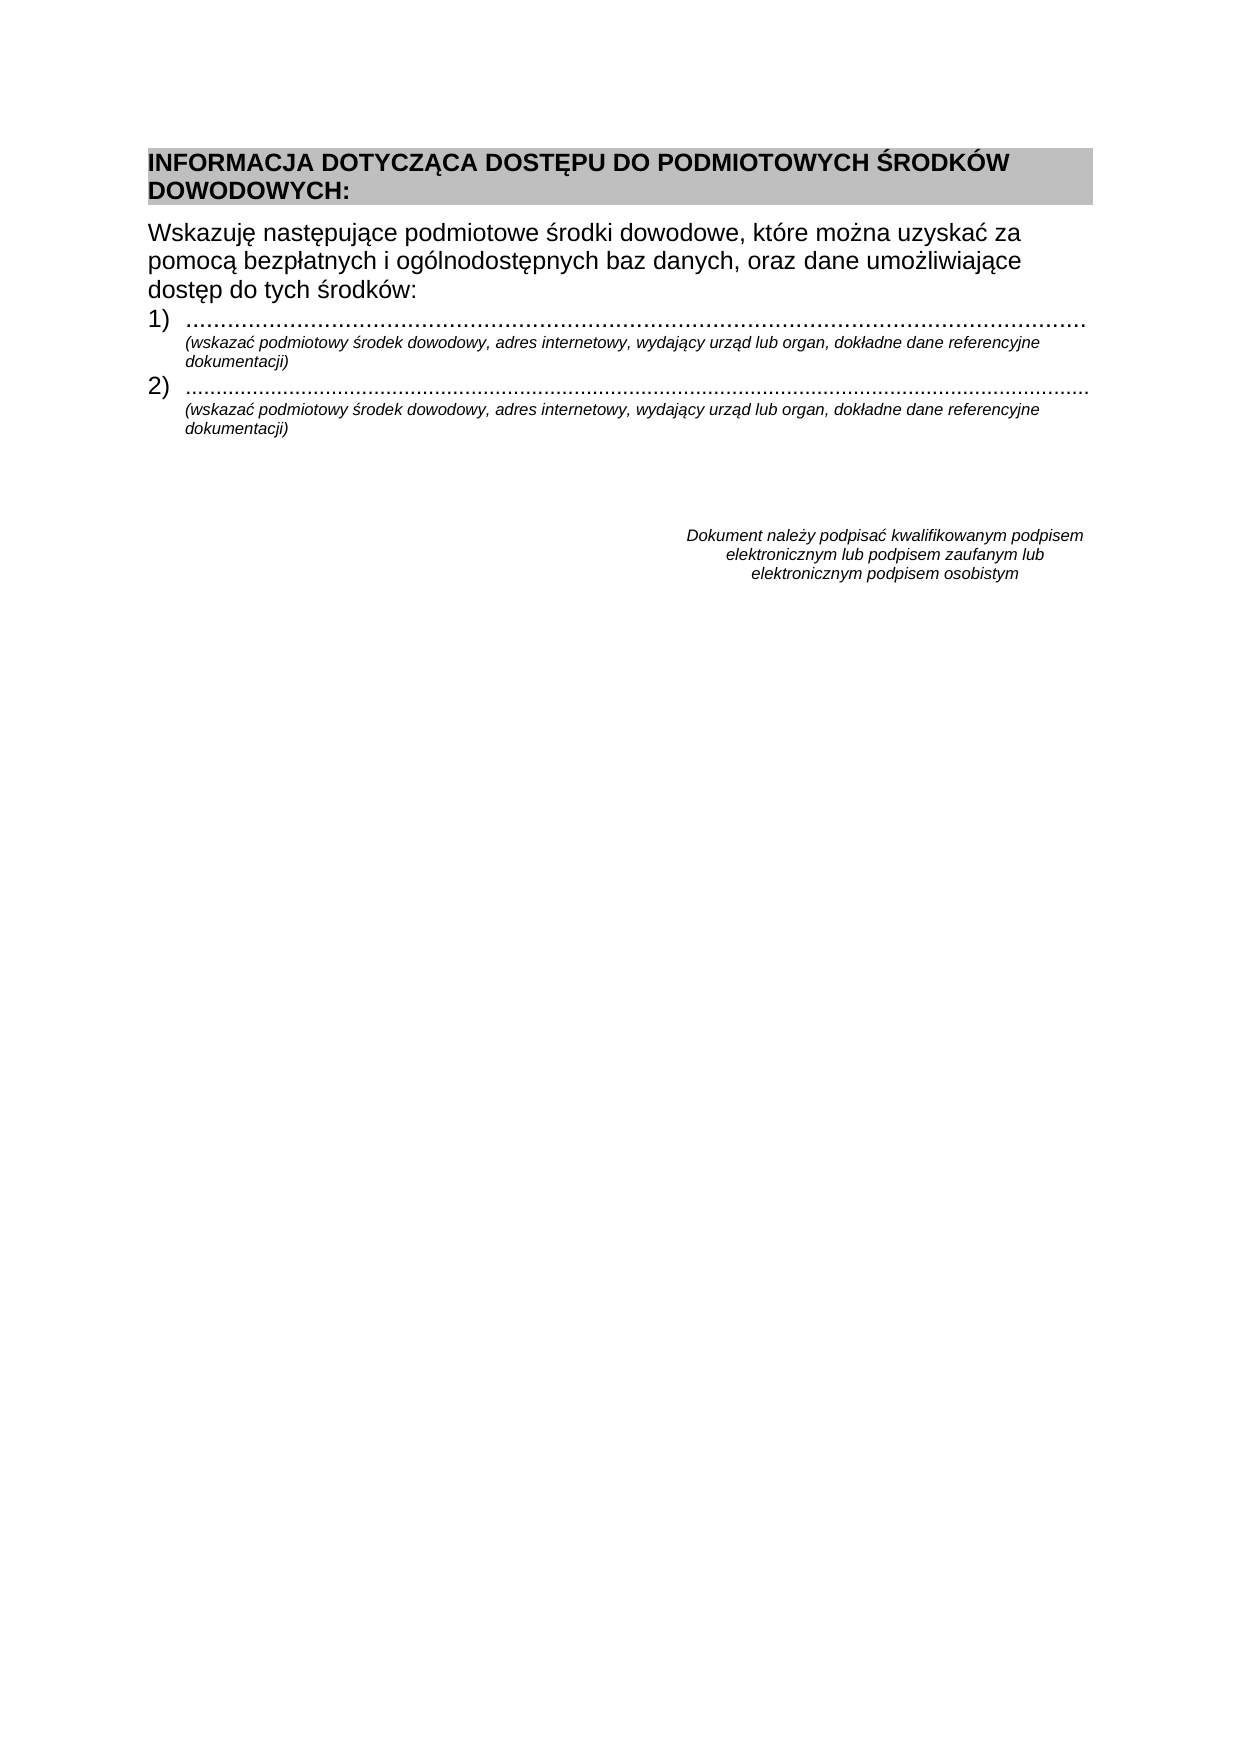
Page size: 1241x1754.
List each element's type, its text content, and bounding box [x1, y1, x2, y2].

text INFORMACJA DOTYCZĄCA DOSTĘPU DO PODMIOTOWYCH ŚRODKÓW DOWODOWYCH: [148, 148, 1093, 205]
list ..................................................................................................................................................... [148, 371, 1093, 400]
text (wskazać podmiotowy środek dowodowy, adres internetowy, wydający urząd lub organ, dokładne dane referencyjne dokumentacji) [185, 400, 1093, 438]
text Wskazuję następujące podmiotowe środki dowodowe, które można uzyskać za pomocą bezpłatnych i ogólnodostępnych baz danych, oraz dane umożliwiające dostęp do tych środków: [148, 218, 1093, 304]
list .................................................................................................................................. [148, 304, 1093, 333]
text Dokument należy podpisać kwalifikowanym podpisem elektronicznym lub podpisem zaufanym lub elektronicznym podpisem osobistym [679, 526, 1093, 583]
text (wskazać podmiotowy środek dowodowy, adres internetowy, wydający urząd lub organ, dokładne dane referencyjne dokumentacji) [185, 333, 1093, 371]
